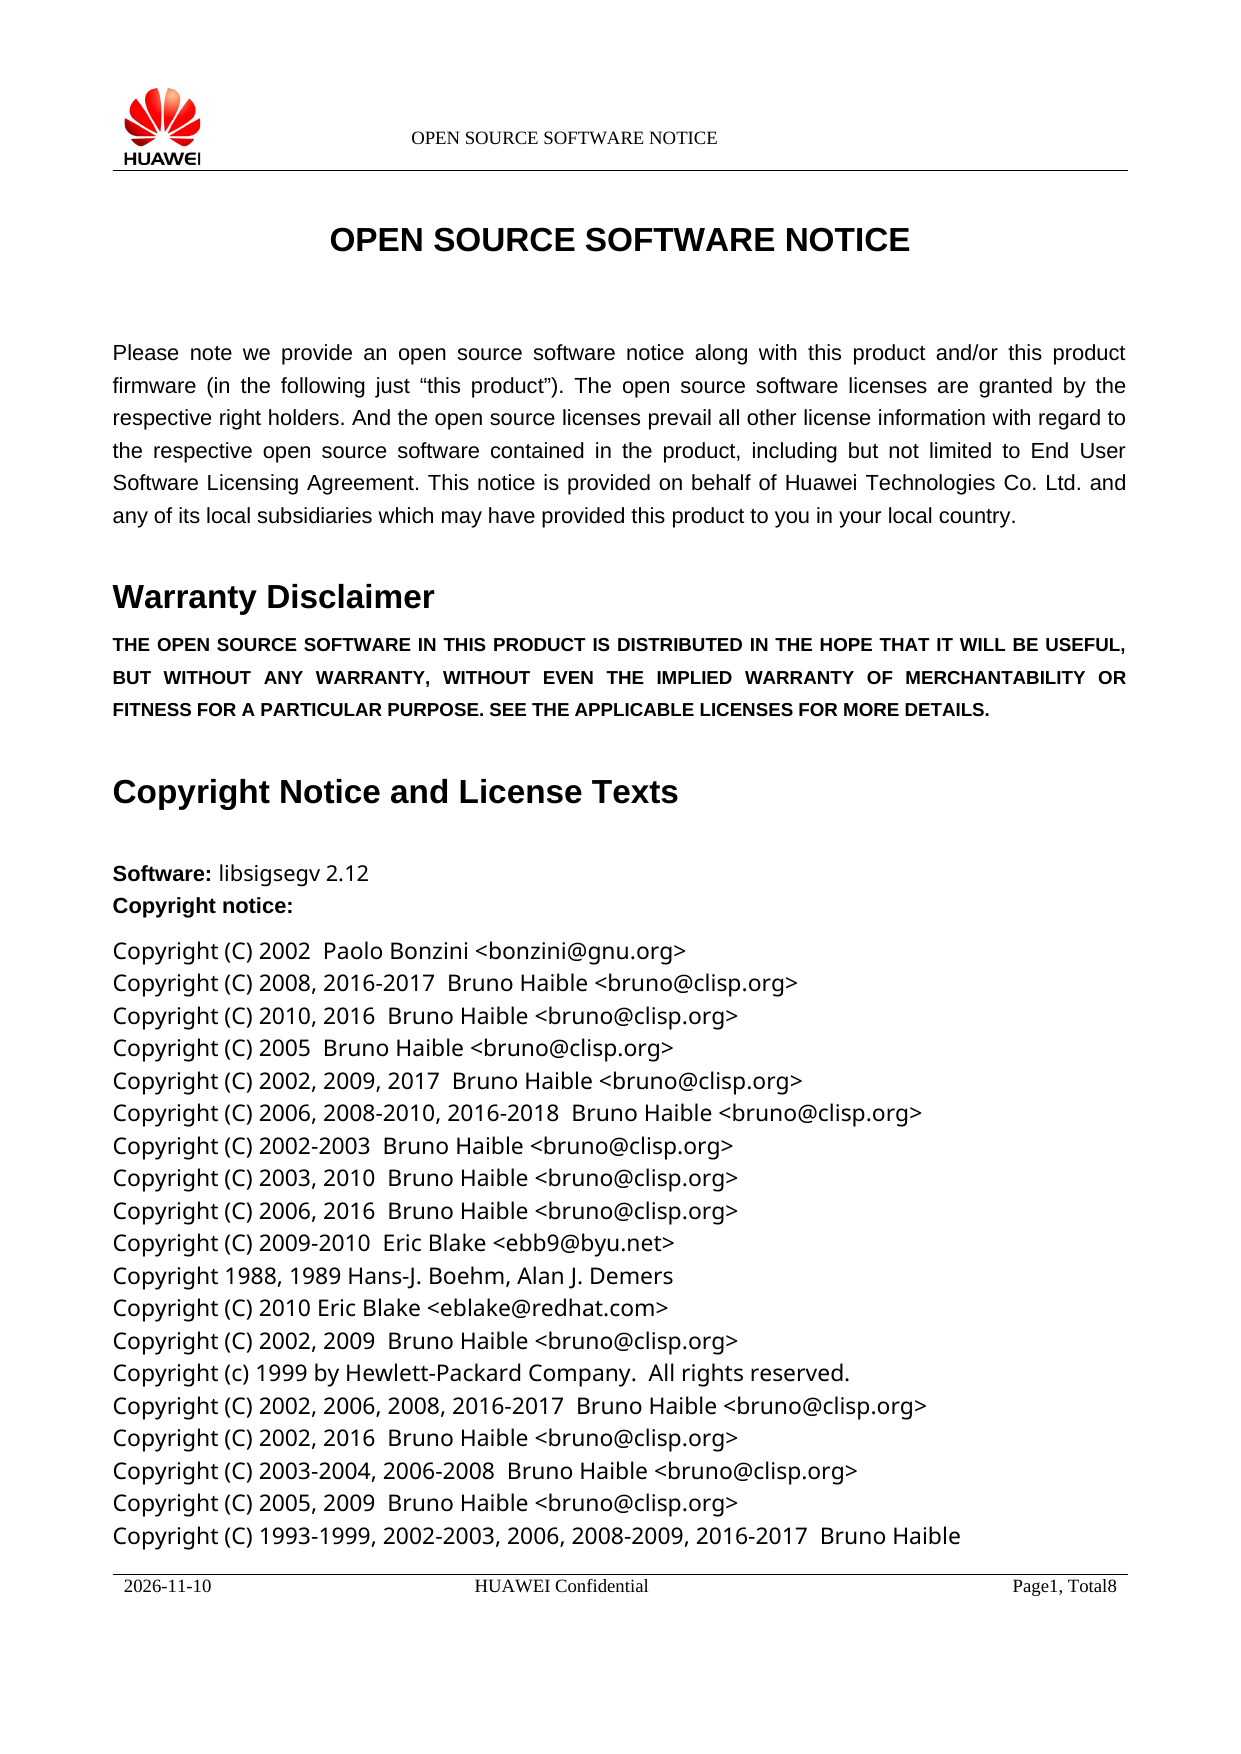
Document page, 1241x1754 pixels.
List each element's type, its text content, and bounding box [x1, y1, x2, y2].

title Software: libsigsegv 2.12 [112, 856, 1128, 889]
text The open source software in this product is distributed in the hope that it will be useful, but WITHOUT ANY WARRANTY, without even the implied warranty of MERCHANTABILITY or FITNESS FOR A PARTICULAR PURPOSE. See the applicable licenses for more details. [112, 629, 1128, 726]
text Copyright notice: [112, 889, 1128, 921]
text Warranty Disclaimer [112, 564, 1128, 629]
picture [124, 88, 201, 165]
text OPEN SOURCE SOFTWARE NOTICE [112, 206, 1128, 271]
text Please note we provide an open source software notice along with this product and/or this product firmware (in the following just “this product”). The open source software licenses are granted by the respective right holders. And the open source licenses prevail all other license information with regard to the respective open source software contained in the product, including but not limited to End User Software Licensing Agreement. This notice is provided on behalf of Huawei Technologies Co. Ltd. and any of its local subsidiaries which may have provided this product to you in your local country. [112, 336, 1128, 531]
text Copyright Notice and License Texts [112, 759, 1128, 824]
